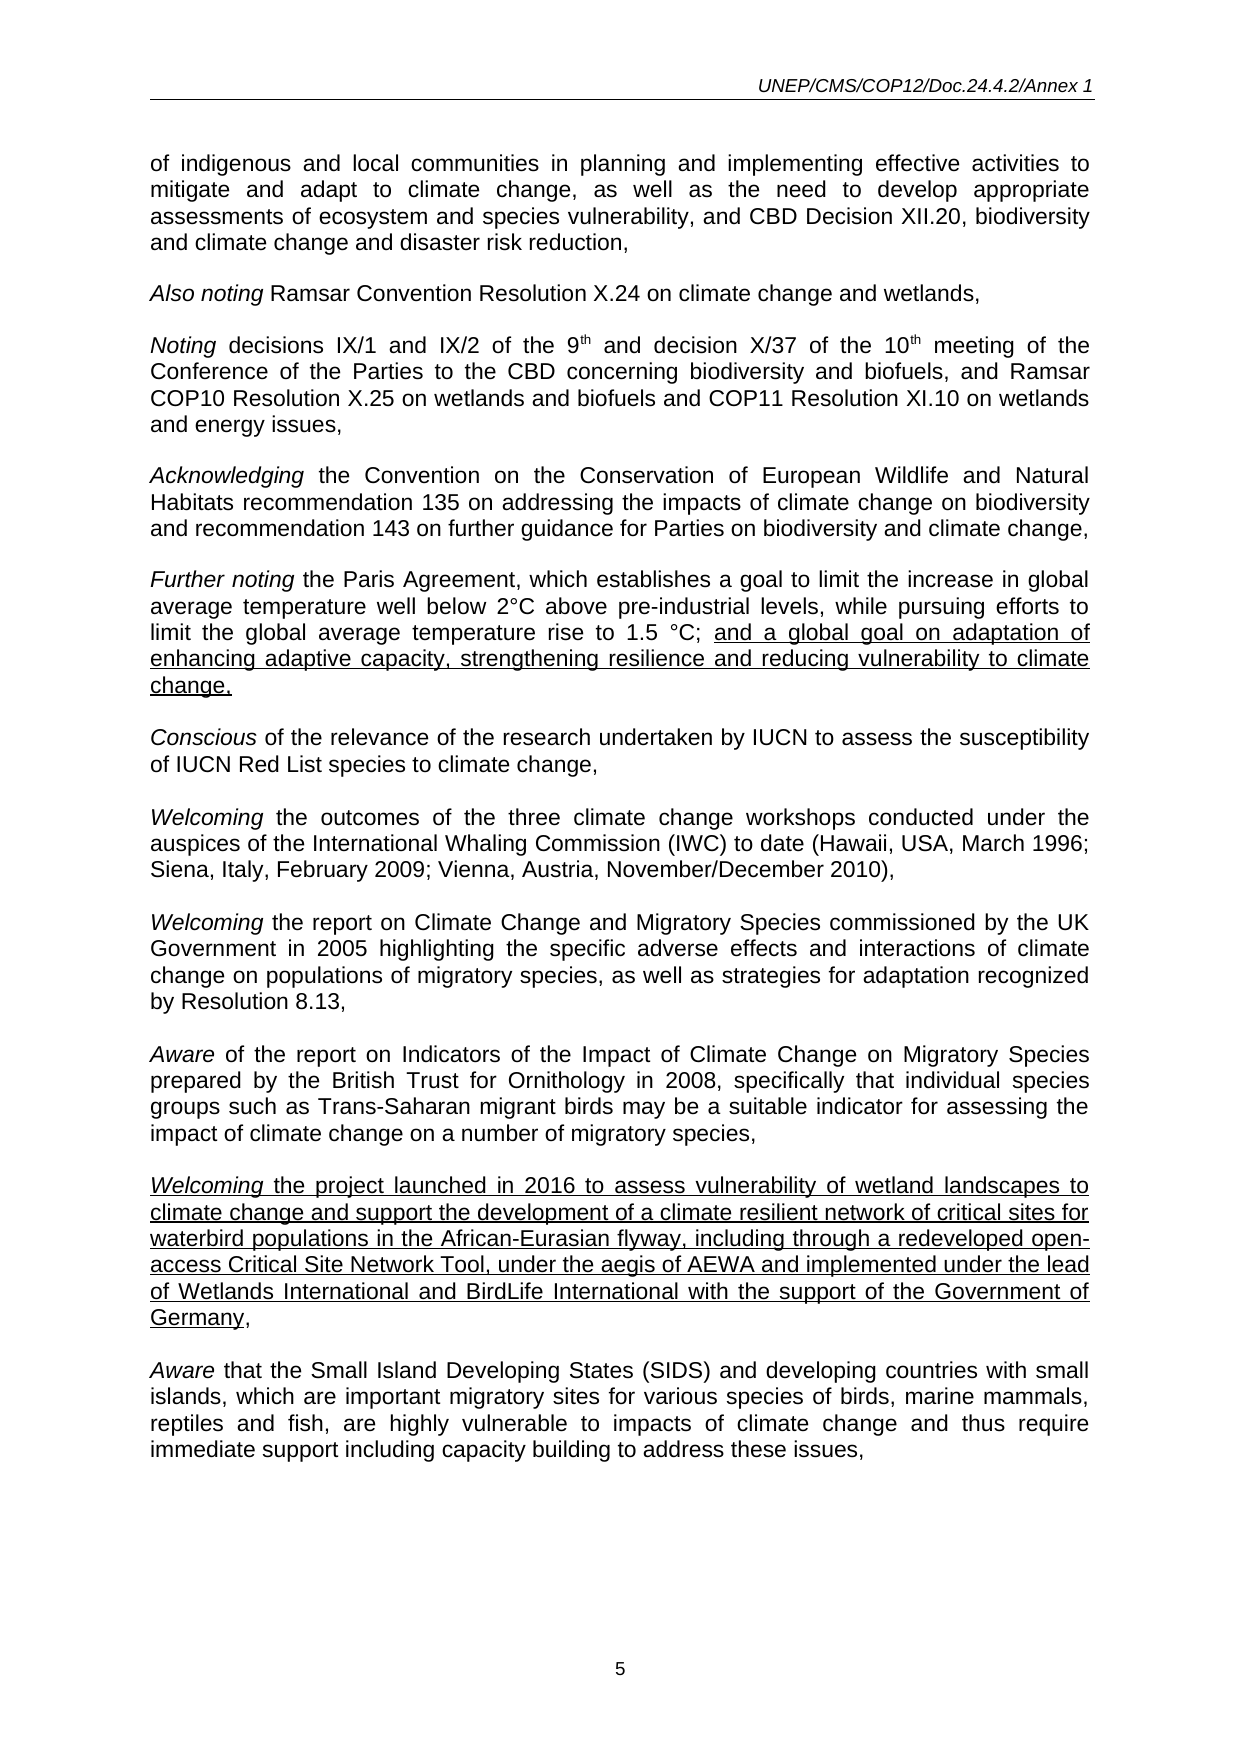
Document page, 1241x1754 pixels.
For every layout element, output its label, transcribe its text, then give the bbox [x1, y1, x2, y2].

text Welcoming the project launched in 2016 to assess vulnerability of wetland landscapes to climate change and support the development of a climate resilient network of critical sites for waterbird populations in the African-Eurasian flyway, including through a redeveloped open-access Critical Site Network Tool, under the aegis of AEWA and implemented under the lead of Wetlands International and BirdLife International with the support of the Government of Germany, [150, 1172, 1090, 1248]
text Welcoming the outcomes of the three climate change workshops conducted under the auspices of the International Whaling Commission (IWC) to date (Hawaii, USA, March 1996; Siena, Italy, February 2009; Vienna, Austria, November/December 2010), [150, 803, 1090, 882]
text Aware of the report on Indicators of the Impact of Climate Change on Migratory Species prepared by the British Trust for Ornithology in 2008, specifically that individual species groups such as Trans-Saharan migrant birds may be a suitable indicator for assessing the impact of climate change on a number of migratory species, [150, 1041, 1090, 1146]
text Further noting the Paris Agreement, which establishes a goal to limit the increase in global average temperature well below 2°C above pre-industrial levels, while pursuing efforts to limit the global average temperature rise to 1.5 °C; and a global goal on adaptation of enhancing adaptive capacity, strengthening resilience and reducing vulnerability to climate change, [150, 669, 1090, 698]
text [150, 150, 1090, 255]
text Acknowledging the Convention on the Conservation of European Wildlife and Natural Habitats recommendation 135 on addressing the impacts of climate change on biodiversity and recommendation 143 on further guidance for Parties on biodiversity and climate change, [150, 462, 1090, 541]
text Welcoming the report on Climate Change and Migratory Species commissioned by the UK Government in 2005 highlighting the specific adverse effects and interactions of climate change on populations of migratory species, as well as strategies for adaptation recognized by Resolution 8.13, [150, 909, 1090, 1014]
text Conscious of the relevance of the research undertaken by IUCN to assess the susceptibility of IUCN Red List species to climate change, [150, 724, 1090, 777]
text Also noting Ramsar Convention Resolution X.24 on climate change and wetlands, [150, 280, 1090, 307]
text Further noting the Paris Agreement, which establishes a goal to limit the increase in global average temperature well below 2°C above pre-industrial levels, while pursuing efforts to limit the global average temperature rise to 1.5 °C; and a global goal on adaptation of enhancing adaptive capacity, strengthening resilience and reducing vulnerability to climate change, [150, 566, 1090, 668]
text Noting decisions IX/1 and IX/2 of the 9th and decision X/37 of the 10th meeting of the Conference of the Parties to the CBD concerning biodiversity and biofuels, and Ramsar COP10 Resolution X.25 on wetlands and biofuels and COP11 Resolution XI.10 on wetlands and energy issues, [150, 332, 1090, 437]
text Aware that the Small Island Developing States (SIDS) and developing countries with small islands, which are important migratory sites for various species of birds, marine mammals, reptiles and fish, are highly vulnerable to impacts of climate change and thus require immediate support including capacity building to address these issues, [150, 1357, 1090, 1462]
